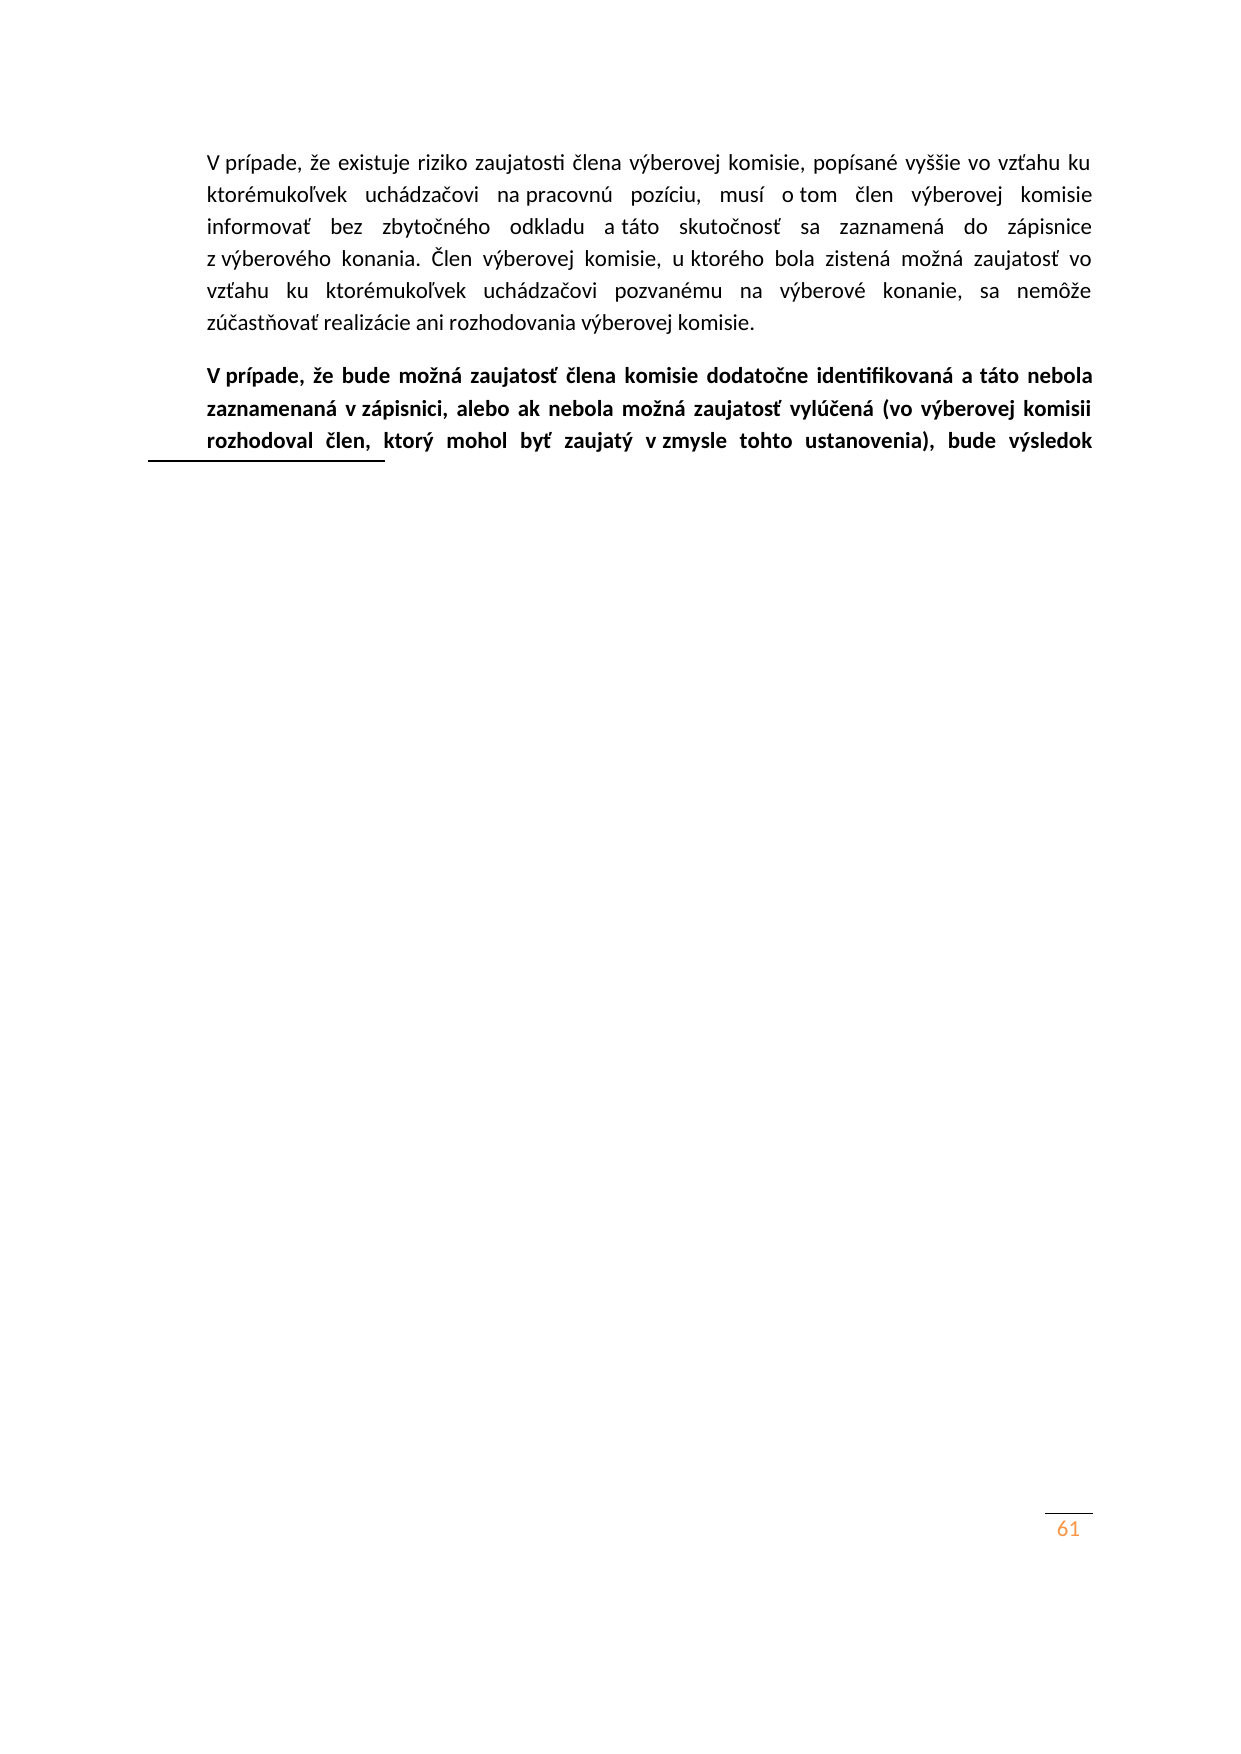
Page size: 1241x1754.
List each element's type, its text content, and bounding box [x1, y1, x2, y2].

text V prípade, že bude možná zaujatosť člena komisie dodatočne identifikovaná a táto nebola zaznamenaná v zápisnici, alebo ak nebola možná zaujatosť vylúčená (vo výberovej komisii rozhodoval člen, ktorý mohol byť zaujatý v zmysle tohto ustanovenia), bude výsledok výberového konania neplatný a pracovná zmluva, ktorá bola uzatvorená na základe takéhoto výberového konania, nebude zo strany IMPLEA akceptovaná a náklady na zamestnanca v zmysle Zmluvy o spolupráci nebudú uznané za oprávnené. [207, 362, 1093, 454]
text V prípade, že existuje riziko zaujatosti člena výberovej komisie, popísané vyššie vo vzťahu ku ktorémukoľvek uchádzačovi na pracovnú pozíciu, musí o tom člen výberovej komisie informovať bez zbytočného odkladu a táto skutočnosť sa zaznamená do zápisnice z výberového konania. Člen výberovej komisie, u ktorého bola zistená možná zaujatosť vo vzťahu ku ktorémukoľvek uchádzačovi pozvanému na výberové konanie, sa nemôže zúčastňovať realizácie ani rozhodovania výberovej komisie. [207, 148, 1093, 337]
